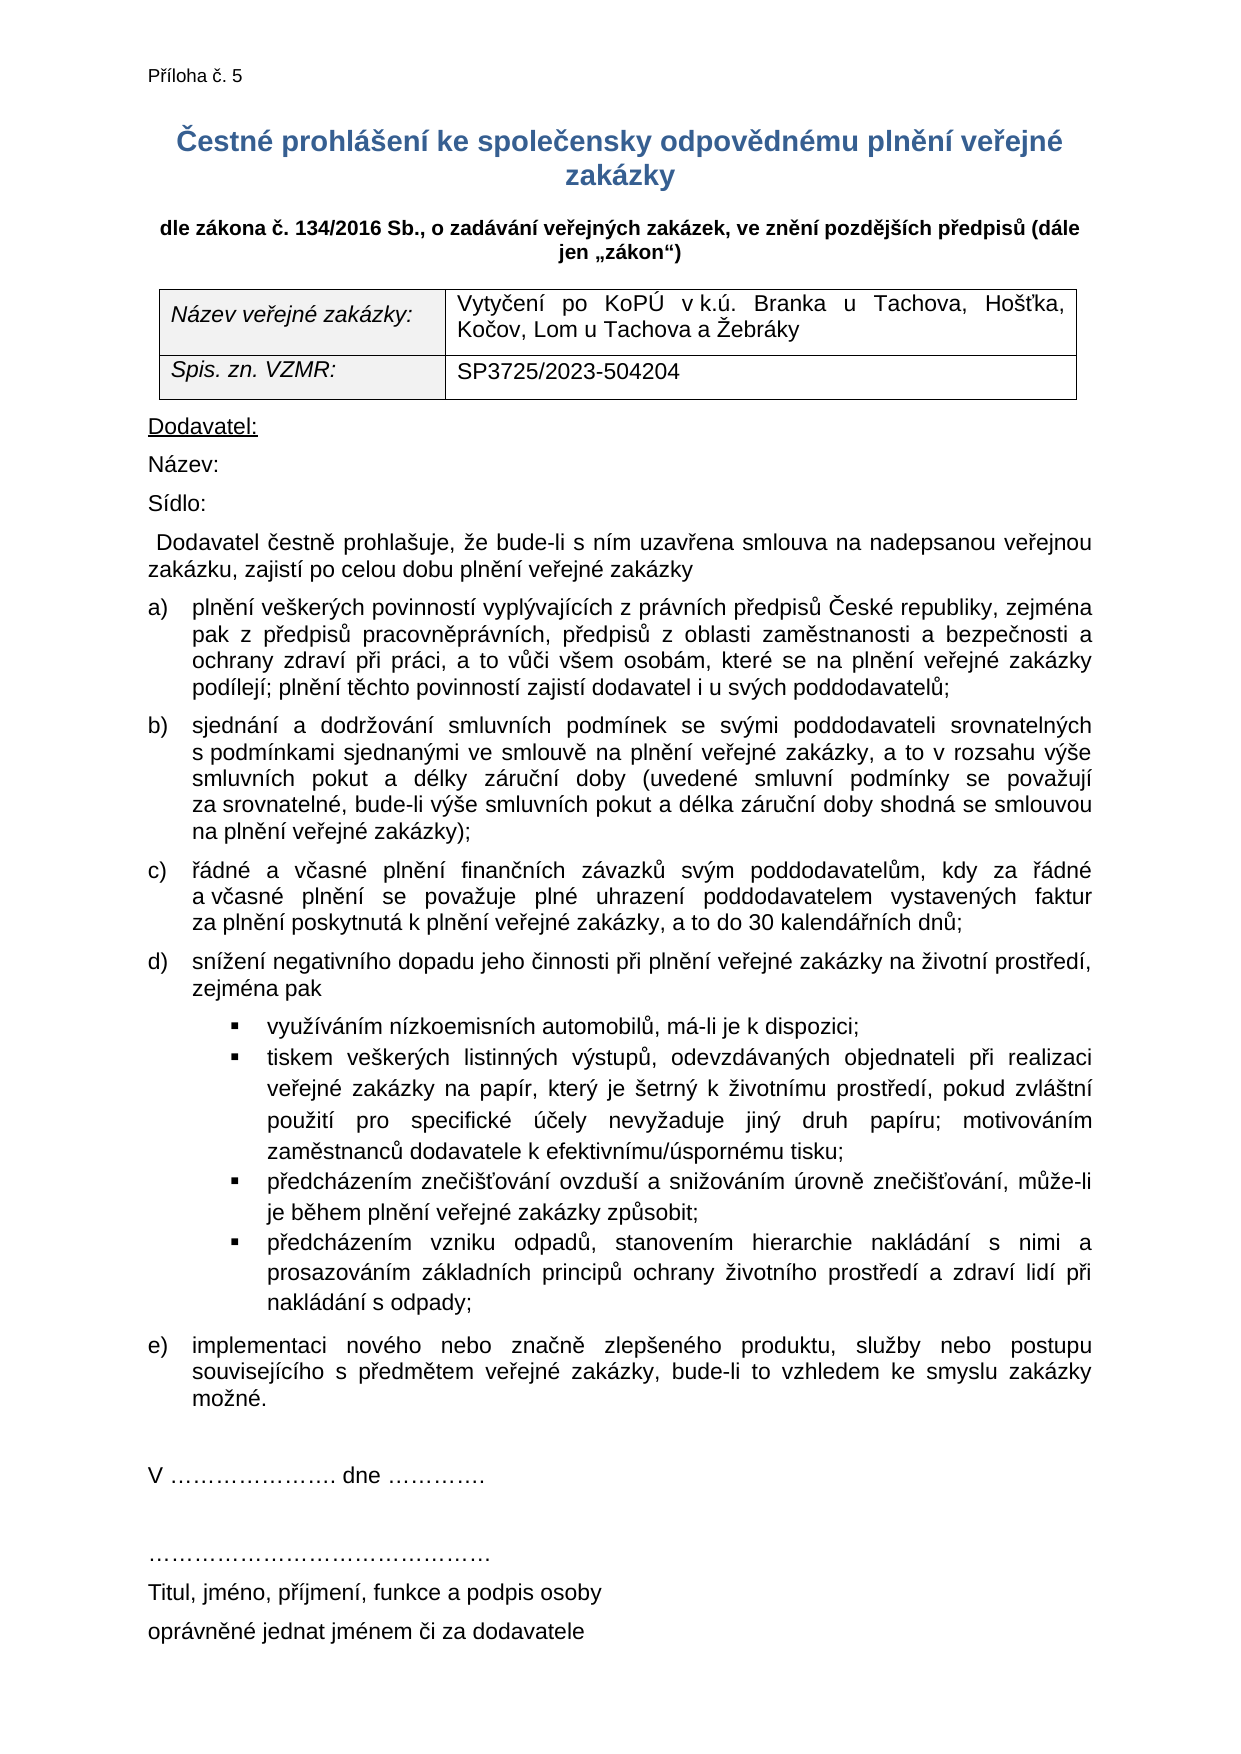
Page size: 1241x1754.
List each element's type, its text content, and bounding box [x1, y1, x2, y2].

table_cell Spis. zn. VZMR: [160, 356, 445, 399]
text V …………………. dne …………. [148, 1462, 1093, 1489]
text Dodavatel čestně prohlašuje, že bude-li s ním uzavřena smlouva na nadepsanou veřejnou zakázku, zajistí po celou dobu plnění veřejné zakázky [148, 529, 1093, 582]
text Titul, jméno, příjmení, funkce a podpis osoby [148, 1579, 1093, 1605]
list předcházením vzniku odpadů, stanovením hierarchie nakládání s nimi a prosazováním základních principů ochrany životního prostředí a zdraví lidí při nakládání s odpady; [229, 1229, 1093, 1316]
text dle zákona č. 134/2016 Sb., o zadávání veřejných zakázek, ve znění pozdějších předpisů (dále jen „zákon“) [148, 216, 1093, 264]
text Název: [148, 451, 1093, 478]
list plnění veškerých povinností vyplývajících z právních předpisů České republiky, zejména pak z předpisů pracovněprávních, předpisů z oblasti zaměstnanosti a bezpečnosti a ochrany zdraví při práci, a to vůči všem osobám, které se na plnění veřejné zakázky podílejí; plnění těchto povinností zajistí dodavatel i u svých poddodavatelů; [148, 594, 1093, 700]
list řádné a včasné plnění finančních závazků svým poddodavatelům, kdy za řádné a včasné plnění se považuje plné uhrazení poddodavatelem vystavených faktur za plnění poskytnutá k plnění veřejné zakázky, a to do 30 kalendářních dnů; [148, 857, 1093, 936]
text ……………………………………… [148, 1540, 1093, 1566]
text oprávněné jednat jménem či za dodavatele [148, 1618, 1093, 1644]
table_header Název veřejné zakázky: [160, 290, 445, 355]
list tiskem veškerých listinných výstupů, odevzdávaných objednateli při realizaci veřejné zakázky na papír, který je šetrný k životnímu prostředí, pokud zvláštní použití pro specifické účely nevyžaduje jiný druh papíru; motivováním zaměstnanců dodavatele k efektivnímu/úspornému tisku; [229, 1043, 1093, 1164]
list sjednání a dodržování smluvních podmínek se svými poddodavateli srovnatelných s podmínkami sjednanými ve smlouvě na plnění veřejné zakázky, a to v rozsahu výše smluvních pokut a délky záruční doby (uvedené smluvní podmínky se považují za srovnatelné, bude-li výše smluvních pokut a délka záruční doby shodná se smlouvou na plnění veřejné zakázky); [148, 712, 1093, 844]
text Dodavatel: [148, 413, 1093, 439]
list implementaci nového nebo značně zlepšeného produktu, služby nebo postupu souvisejícího s předmětem veřejné zakázky, bude-li to vzhledem ke smyslu zakázky možné. [148, 1332, 1093, 1411]
table_cell SP3725/2023-504204 [446, 356, 1076, 399]
text Čestné prohlášení ke společensky odpovědnému plnění veřejné zakázky [148, 124, 1093, 191]
table_header Vytyčení po KoPÚ v k.ú. Branka u Tachova, Hošťka, Kočov, Lom u Tachova a Žebráky [446, 290, 1076, 355]
list předcházením znečišťování ovzduší a snižováním úrovně znečišťování, může-li je během plnění veřejné zakázky způsobit; [229, 1168, 1093, 1225]
list využíváním nízkoemisních automobilů, má-li je k dispozici; [229, 1013, 1093, 1040]
list snížení negativního dopadu jeho činnosti při plnění veřejné zakázky na životní prostředí, zejména pak [148, 948, 1093, 1001]
text Sídlo: [148, 490, 1093, 517]
